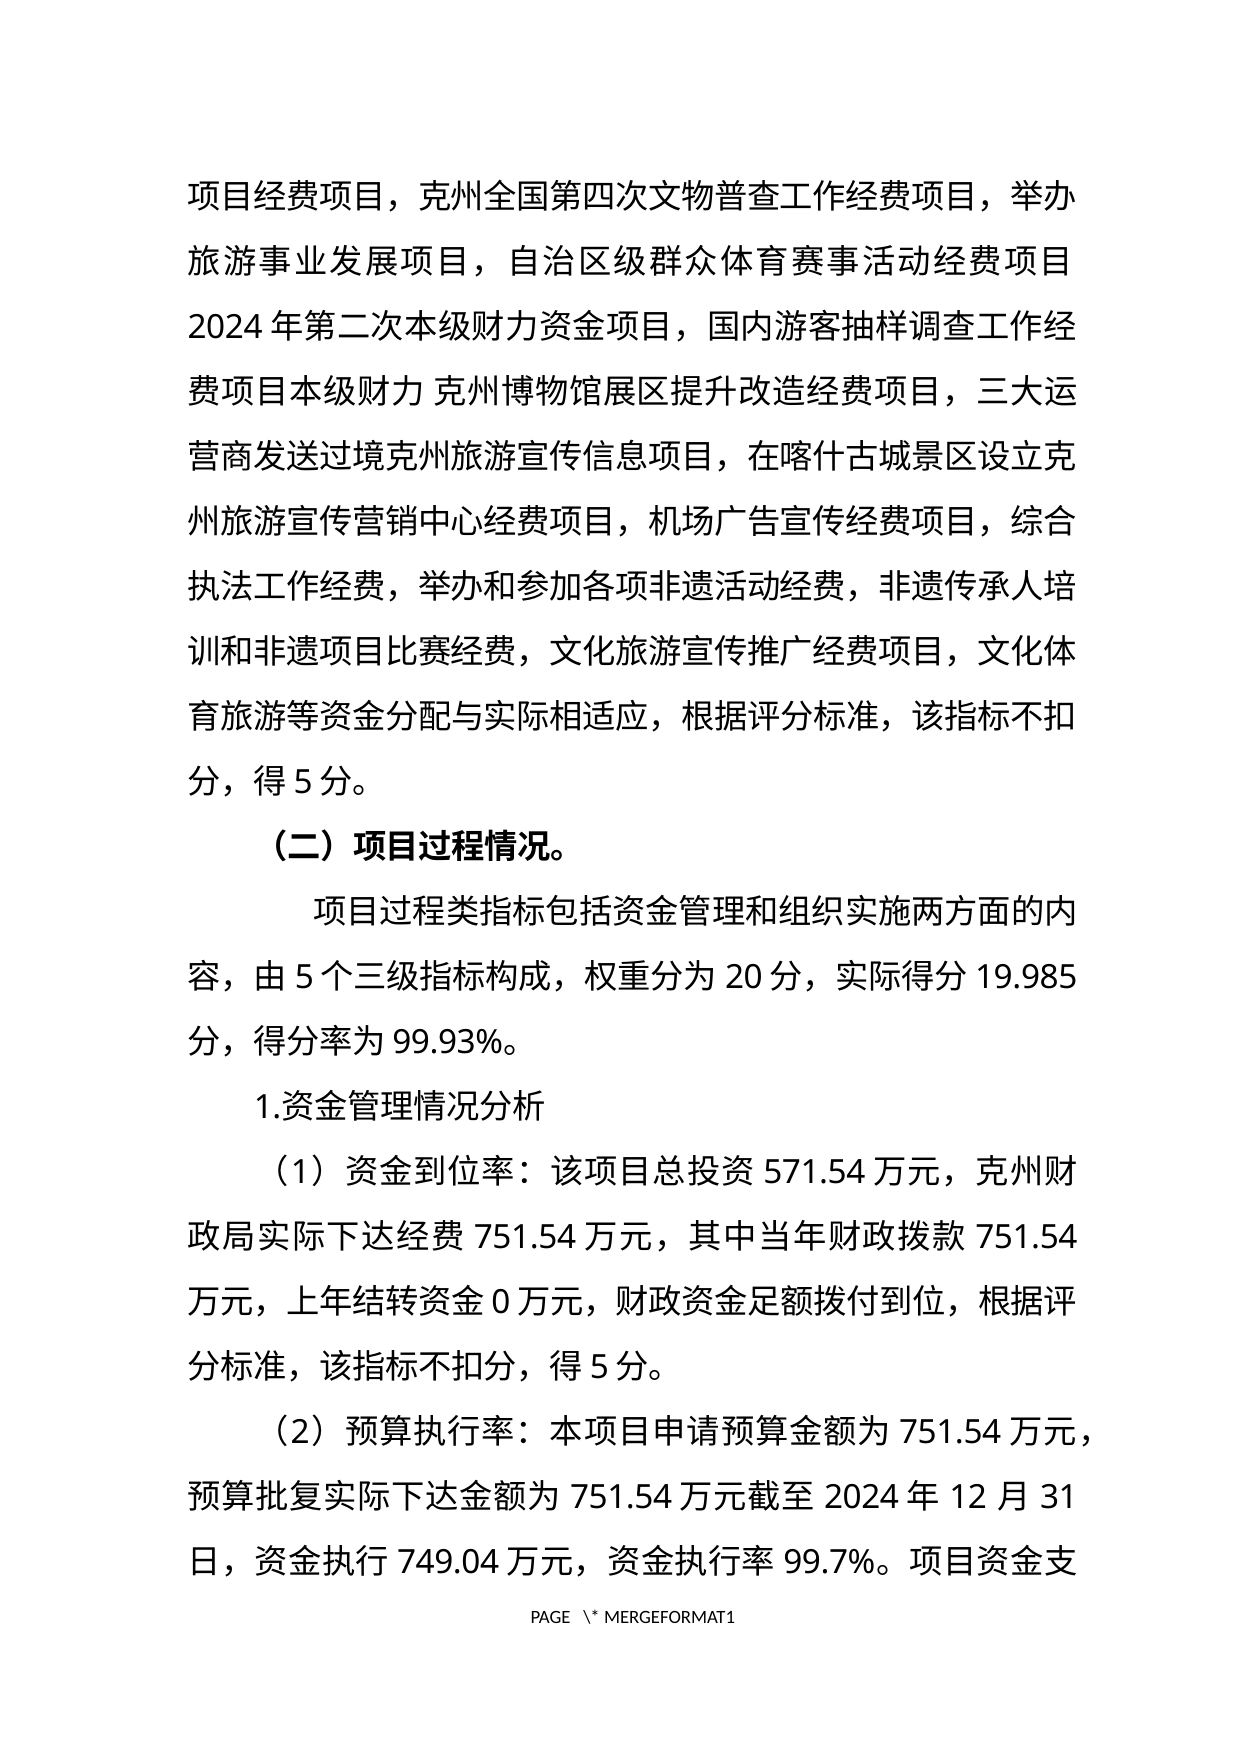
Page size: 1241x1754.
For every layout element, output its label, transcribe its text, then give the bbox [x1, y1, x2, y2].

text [187, 162, 1078, 812]
text （二）项目过程情况。 [187, 812, 1078, 877]
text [187, 877, 1078, 1592]
